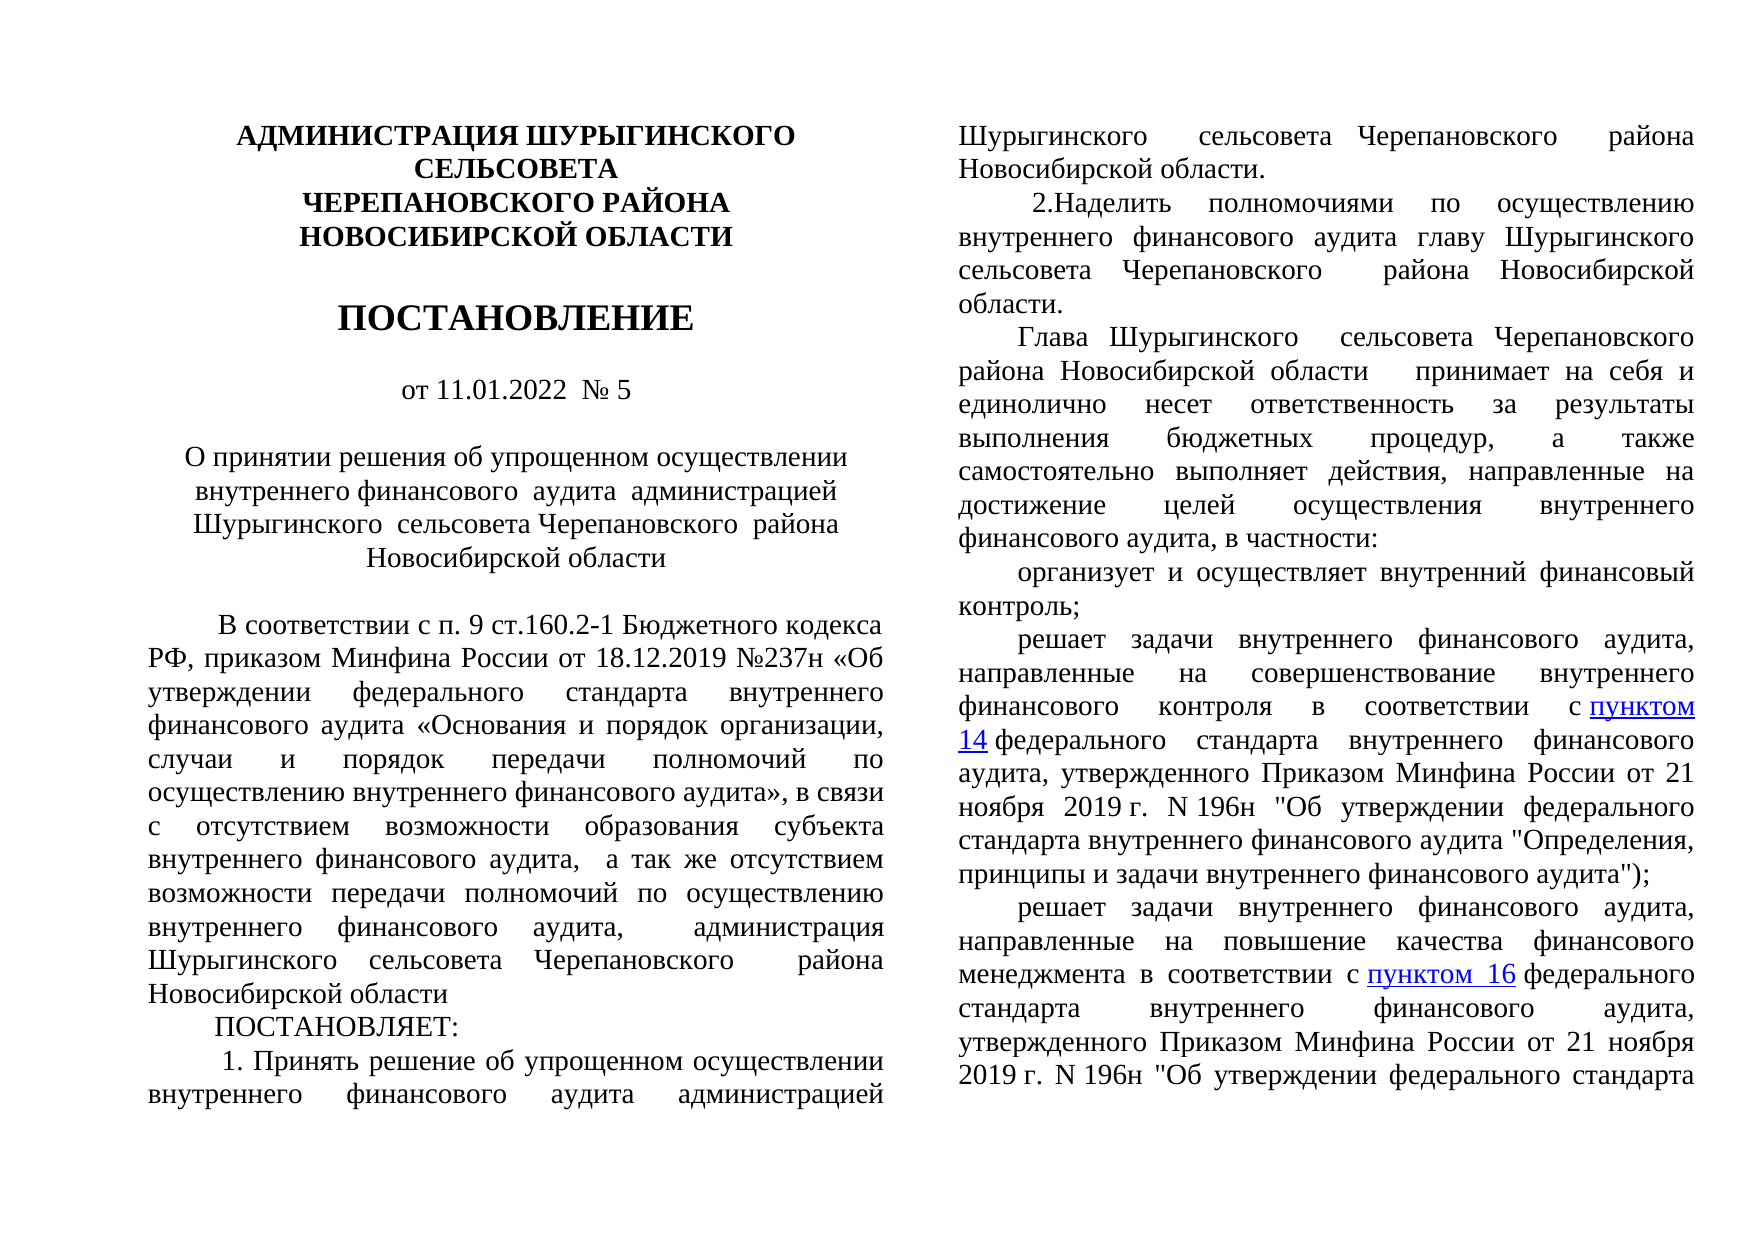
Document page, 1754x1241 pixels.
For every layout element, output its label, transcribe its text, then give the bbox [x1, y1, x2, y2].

text организует и осуществляет внутренний финансовый контроль; [958, 554, 1695, 621]
text НОВОСИБИРСКОЙ ОБЛАСТИ [148, 219, 884, 252]
text ПОСТАНОВЛЯЕТ: [148, 1009, 884, 1043]
text Глава Шурыгинского сельсовета Черепановского района Новосибирской области принимает на себя и единолично несет ответственность за результаты выполнения бюджетных процедур, а также самостоятельно выполняет действия, направленные на достижение целей осуществления внутреннего финансового аудита, в частности: [958, 319, 1695, 554]
text от 11.01.2022 № 5 [148, 372, 884, 406]
text ПОСТАНОВЛЕНИЕ [148, 295, 884, 338]
text 1. Принять решение об упрощенном осуществлении внутреннего финансового аудита администрацией Шурыгинского сельсовета Черепановского района Новосибирской области. [148, 1043, 884, 1110]
text В соответствии с п. 9 ст.160.2-1 Бюджетного кодекса РФ, приказом Минфина России от 18.12.2019 №237н «Об утверждении федерального стандарта внутреннего финансового аудита «Основания и порядок организации, случаи и порядок передачи полномочий по осуществлению внутреннего финансового аудита», в связи с отсутствием возможности образования субъекта внутреннего финансового аудита, а так же отсутствием возможности передачи полномочий по осуществлению внутреннего финансового аудита, администрация Шурыгинского сельсовета Черепановского района Новосибирской области [148, 607, 884, 842]
text О принятии решения об упрощенном осуществлении внутреннего финансового аудита администрацией Шурыгинского сельсовета Черепановского района Новосибирской области [148, 439, 884, 573]
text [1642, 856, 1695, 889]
text 1. Принять решение об упрощенном осуществлении внутреннего финансового аудита администрацией Шурыгинского сельсовета Черепановского района Новосибирской области. [958, 118, 1695, 185]
text 2.Наделить полномочиями по осуществлению внутреннего финансового аудита главу Шурыгинского сельсовета Черепановского района Новосибирской области. [958, 185, 1695, 319]
text АДМИНИСТРАЦИЯ ШУРЫГИНСКОГО СЕЛЬСОВЕТА ЧЕРЕПАНОВСКОГО РАЙОНА [148, 118, 884, 219]
text В соответствии с п. 9 ст.160.2-1 Бюджетного кодекса РФ, приказом Минфина России от 18.12.2019 №237н «Об утверждении федерального стандарта внутреннего финансового аудита «Основания и порядок организации, случаи и порядок передачи полномочий по осуществлению внутреннего финансового аудита», в связи с отсутствием возможности образования субъекта внутреннего финансового аудита, а так же отсутствием возможности передачи полномочий по осуществлению внутреннего финансового аудита, администрация Шурыгинского сельсовета Черепановского района Новосибирской области [148, 909, 884, 1009]
text решает задачи внутреннего финансового аудита, направленные на совершенствование внутреннего финансового контроля в соответствии с пунктом 14 федерального стандарта внутреннего финансового аудита, утвержденного Приказом Минфина России от 21 ноября 2019 г. N 196н "Об утверждении федерального стандарта внутреннего финансового аудита "Определения, принципы и задачи внутреннего финансового аудита"); [958, 621, 1695, 823]
